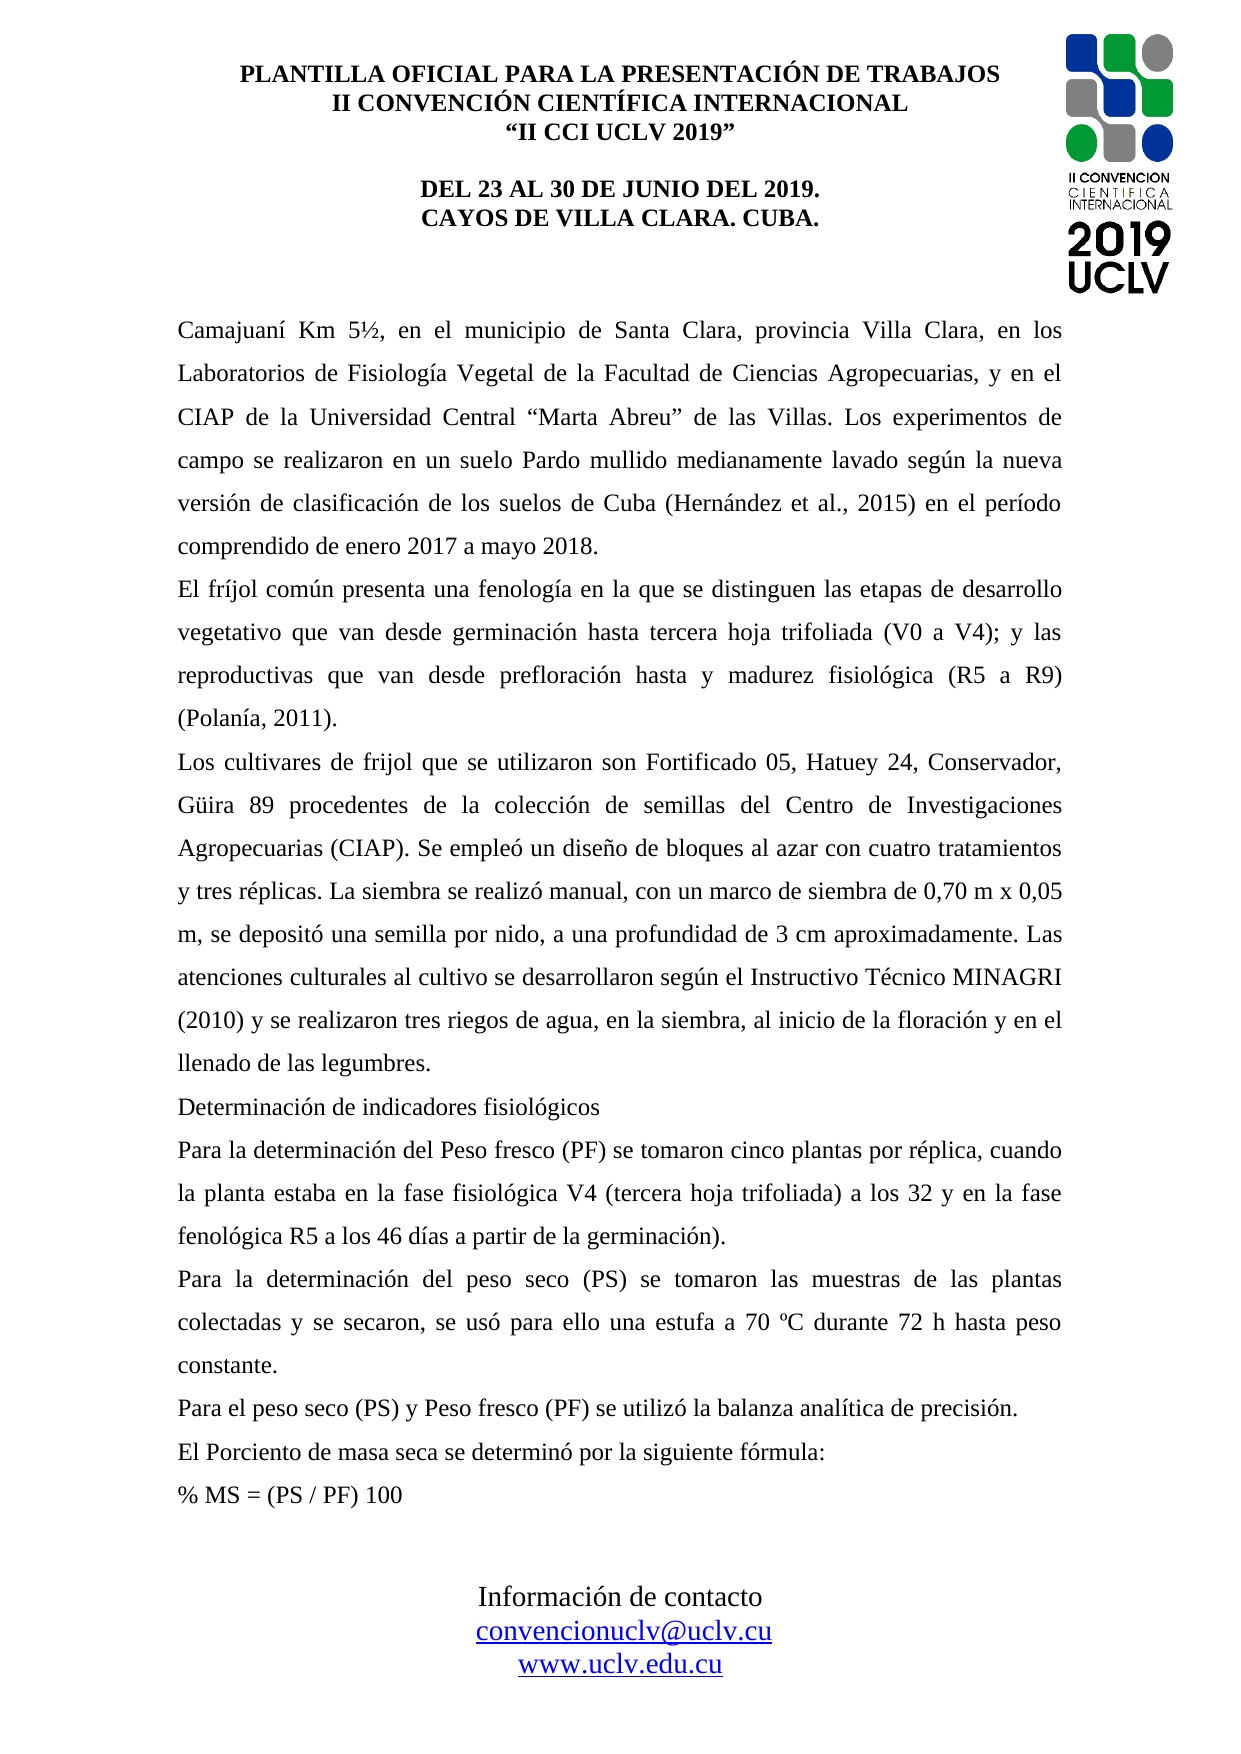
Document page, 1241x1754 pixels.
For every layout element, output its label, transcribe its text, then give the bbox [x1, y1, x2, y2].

text Para la determinación del peso seco (PS) se tomaron las muestras de las plantas colectadas y se secaron, se usó para ello una estufa a 70 ºC durante 72 h hasta peso constante. [177, 1264, 1063, 1379]
text Para la determinación del Peso fresco (PF) se tomaron cinco plantas por réplica, cuando la planta estaba en la fase fisiológica V4 (tercera hoja trifoliada) a los 32 y en la fase fenológica R5 a los 46 días a partir de la germinación). [177, 1135, 1063, 1250]
text Para el peso seco (PS) y Peso fresco (PF) se utilizó la balanza analítica de precisión. [177, 1393, 1063, 1422]
text El fríjol común presenta una fenología en la que se distinguen las etapas de desarrollo vegetativo que van desde germinación hasta tercera hoja trifoliada (V0 a V4); y las reproductivas que van desde prefloración hasta y madurez fisiológica (R5 a R9) (Polanía, 2011). [177, 574, 1063, 732]
text El Porciento de masa seca se determinó por la siguiente fórmula: [177, 1437, 1063, 1465]
text Determinación de indicadores fisiológicos [177, 1092, 1063, 1120]
text Los cultivares de frijol que se utilizaron son Fortificado 05, Hatuey 24, Conservador, Güira 89 procedentes de la colección de semillas del Centro de Investigaciones Agropecuarias (CIAP). Se empleó un diseño de bloques al azar con cuatro tratamientos y tres réplicas. La siembra se realizó manual, con un marco de siembra de 0,70 m x 0,05 m, se depositó una semilla por nido, a una profundidad de 3 cm aproximadamente. Las atenciones culturales al cultivo se desarrollaron según el Instructivo Técnico MINAGRI (2010) y se realizaron tres riegos de agua, en la siembra, al inicio de la floración y en el llenado de las legumbres. [177, 747, 1063, 1077]
text % MS = (PS / PF) 100 [177, 1480, 1063, 1508]
picture [1061, 31, 1182, 303]
